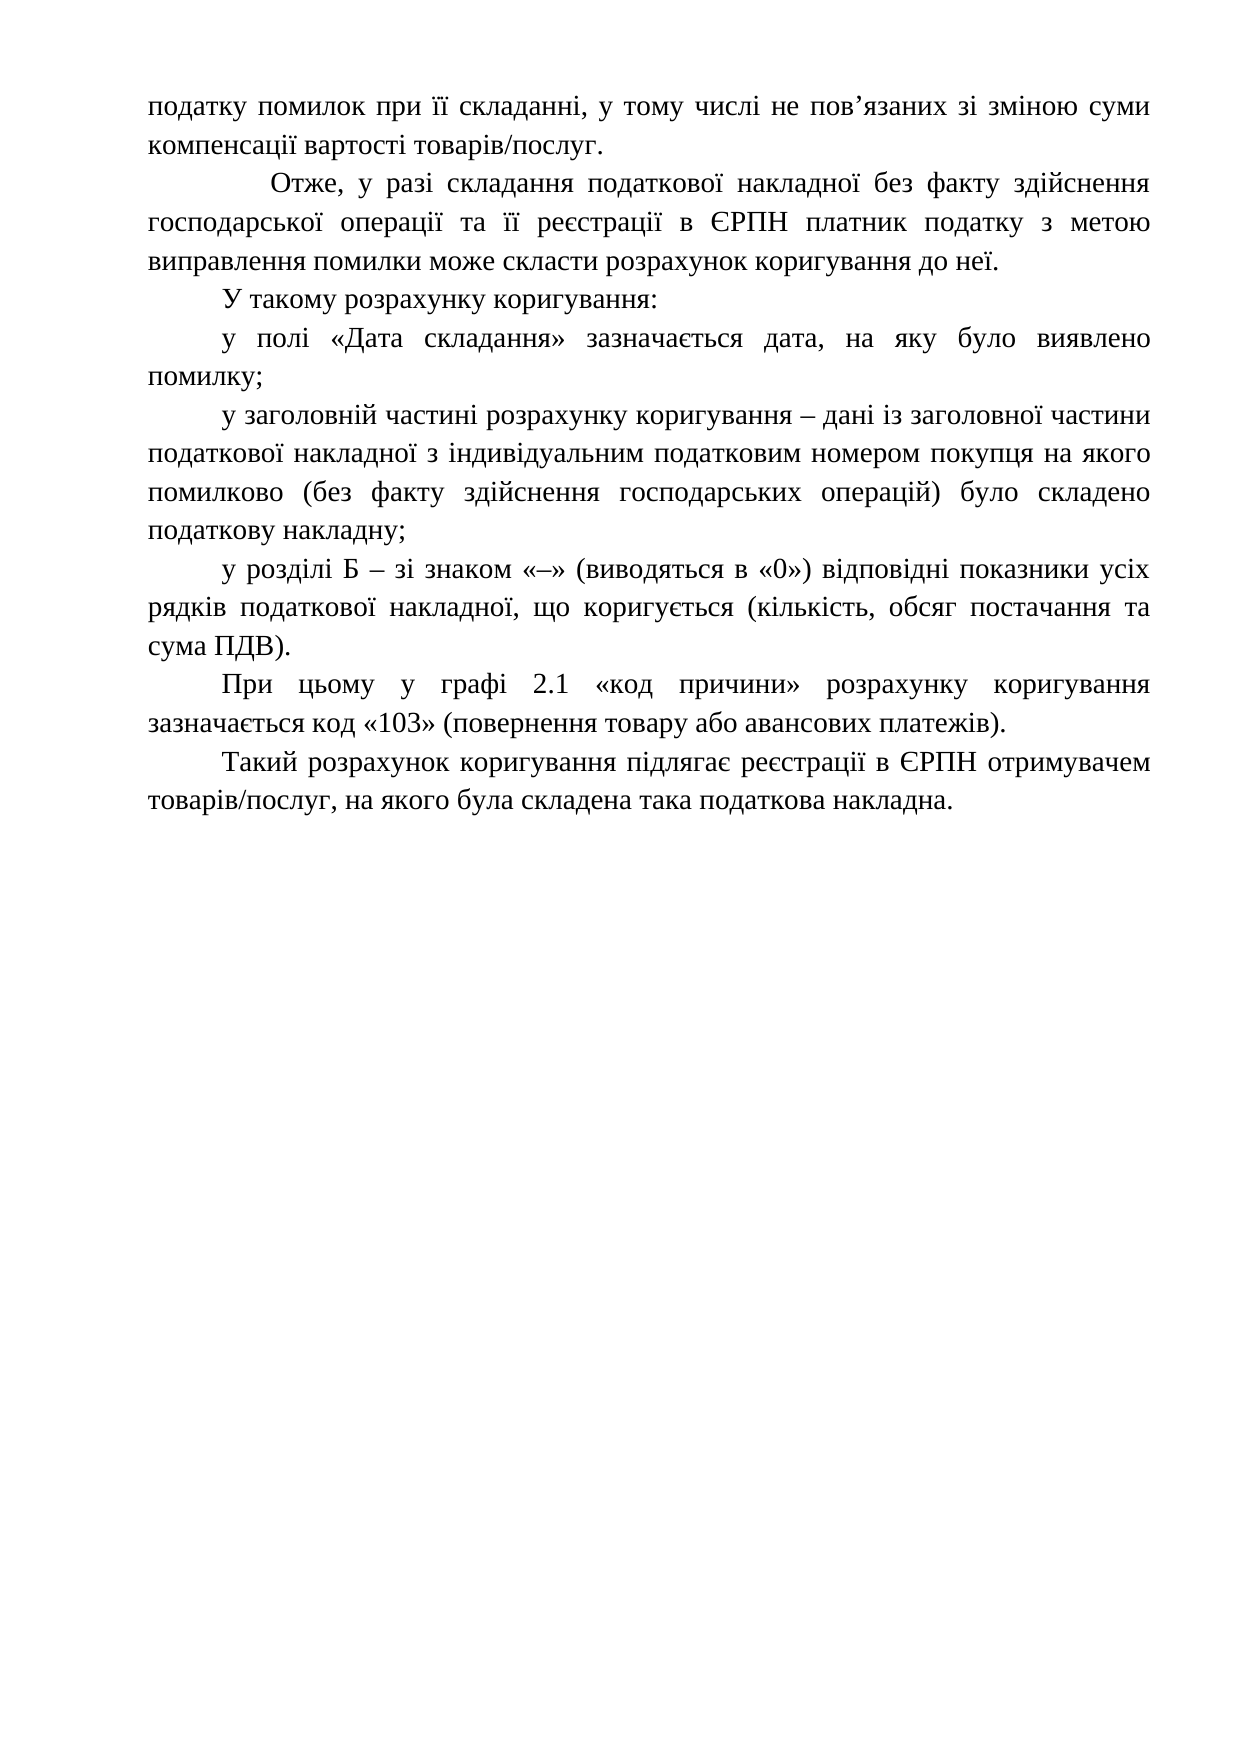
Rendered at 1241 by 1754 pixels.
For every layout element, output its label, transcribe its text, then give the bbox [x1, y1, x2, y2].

text У такому розрахунку коригування: [148, 281, 1152, 315]
text Такий розрахунок коригування підлягає реєстрації в ЄРПН отримувачем товарів/послуг, на якого була складена така податкова накладна. [148, 744, 1152, 816]
text При цьому у графі 2.1 «код причини» розрахунку коригування зазначається код «103» (повернення товару або авансових платежів). [148, 667, 1152, 739]
text у розділі Б – зі знаком «–» (виводяться в «0») відповідні показники усіх рядків податкової накладної, що коригується (кількість, обсяг постачання та сума ПДВ). [148, 551, 1152, 662]
text Отже, у разі складання податкової накладної без факту здійснення господарської операції та її реєстрації в ЄРПН платник податку з метою виправлення помилки може скласти розрахунок коригування до неї. [148, 166, 1152, 276]
text у заголовній частині розрахунку коригування – дані із заголовної частини податкової накладної з індивідуальним податковим номером покупця на якого помилково (без факту здійснення господарських операцій) було складено податкову накладну; [148, 397, 1152, 546]
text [148, 88, 1152, 161]
text у полі «Дата складання» зазначається дата, на яку було виявлено помилку; [148, 320, 1152, 392]
